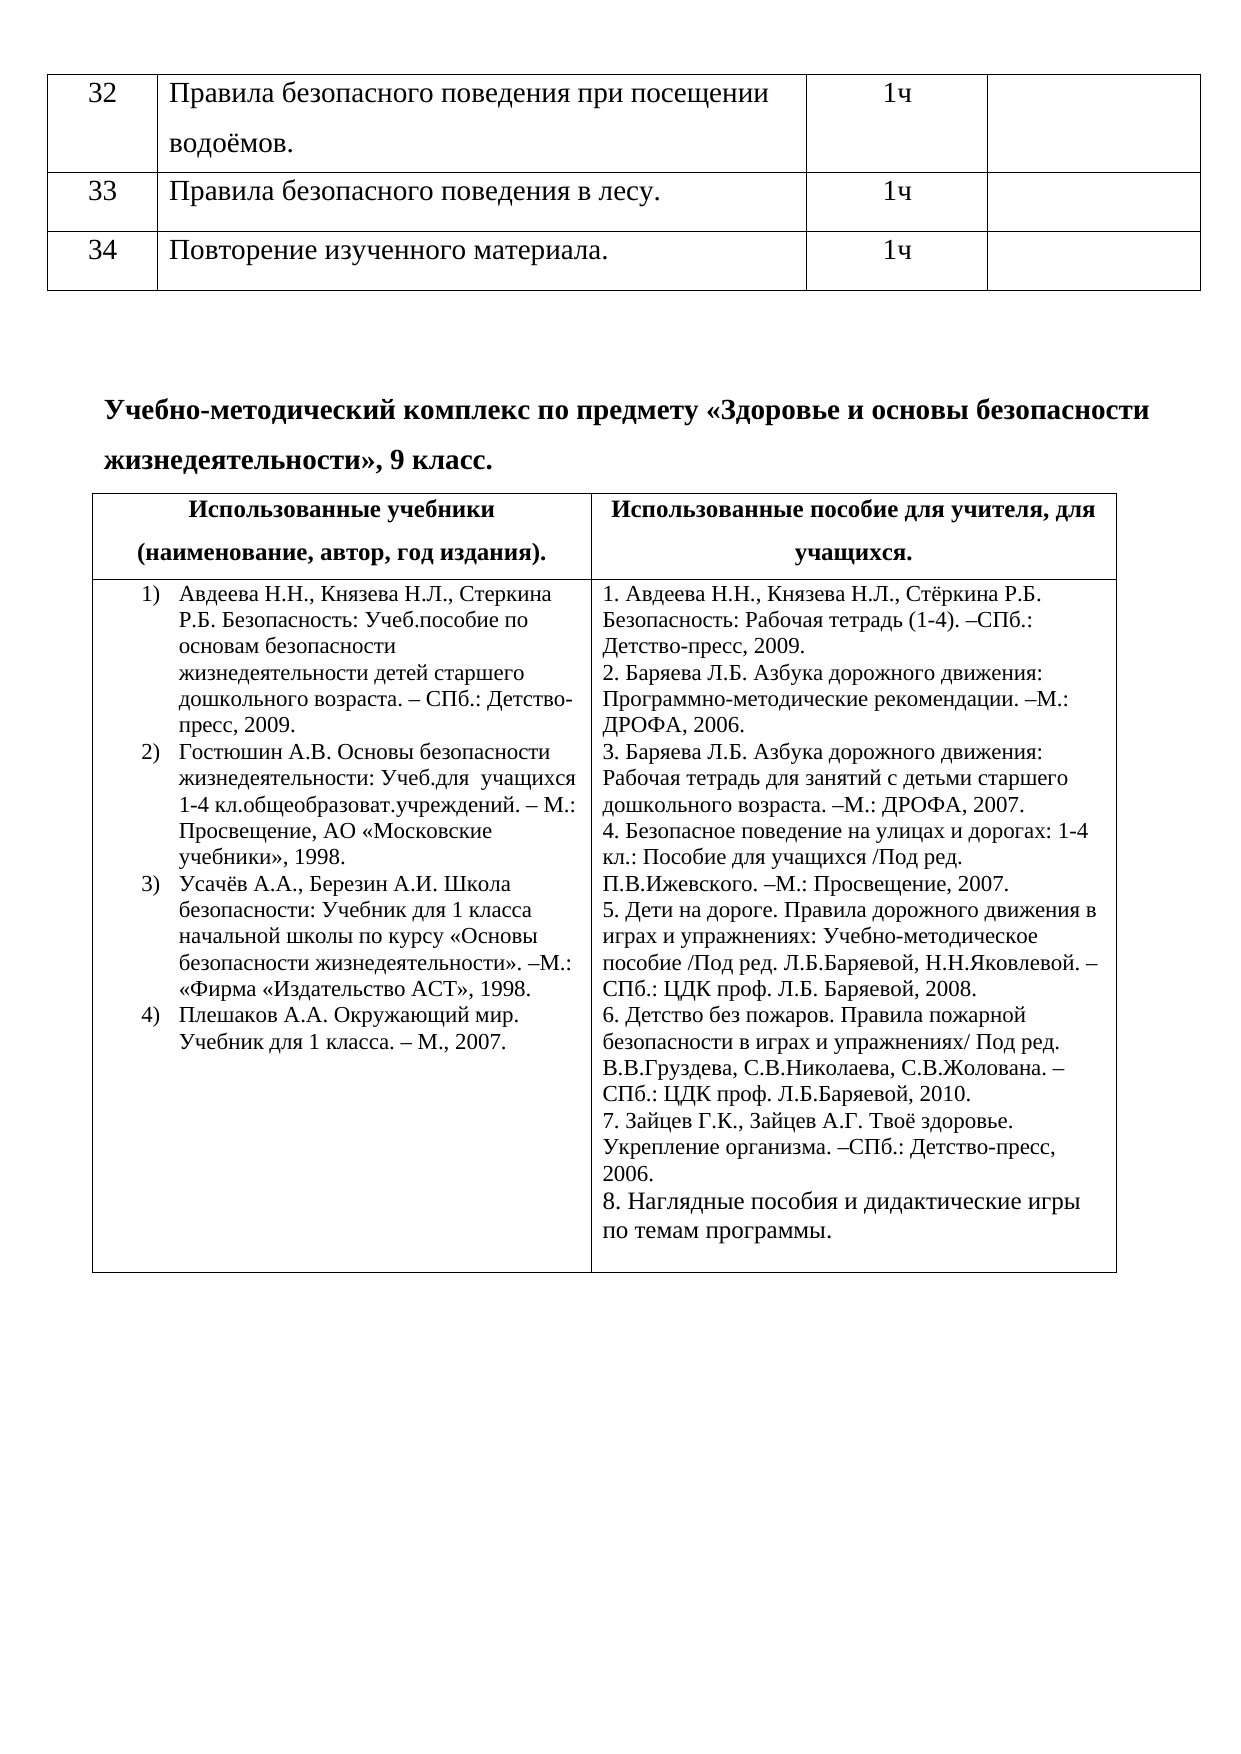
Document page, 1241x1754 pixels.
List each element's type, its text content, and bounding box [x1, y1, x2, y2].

table_cell 1ч [807, 173, 987, 231]
table_cell Правила безопасного поведения в лесу. [158, 173, 806, 231]
table_cell 1ч [807, 232, 987, 290]
table_cell 1. Авдеева Н.Н., Князева Н.Л., Стёркина Р.Б. Безопасность: Рабочая тетрадь (1-4). –СПб.: Детство-пресс, 2009. 2. Баряева Л.Б. Азбука дорожного движения: Программно-методические рекомендации. –М.: ДРОФА, 2006. 3. Баряева Л.Б. Азбука дорожного движения: Рабочая тетрадь для занятий с детьми старшего дошкольного возраста. –М.: ДРОФА, 2007. 4. Безопасное поведение на улицах и дорогах: 1-4 кл.: Пособие для учащихся /Под ред. П.В.Ижевского. –М.: Просвещение, 2007. 5. Дети на дороге. Правила дорожного движения в играх и упражнениях: Учебно-методическое пособие /Под ред. Л.Б.Баряевой, Н.Н.Яковлевой. –СПб.: ЦДК проф. Л.Б. Баряевой, 2008. 6. Детство без пожаров. Правила пожарной безопасности в играх и упражнениях/ Под ред. В.В.Груздева, С.В.Николаева, С.В.Жолована. –СПб.: ЦДК проф. Л.Б.Баряевой, 2010. 7. Зайцев Г.К., Зайцев А.Г. Твоё здоровье. Укрепление организма. –СПб.: Детство-пресс, 2006. 8. Наглядные пособия и дидактические игры по темам программы. [592, 580, 1116, 1272]
text Учебно-методический комплекс по предмету «Здоровье и основы безопасности жизнедеятельности», 9 класс. [103, 392, 1152, 476]
table_cell [988, 173, 1200, 231]
table_cell 1ч [807, 75, 987, 172]
table_cell [988, 75, 1200, 172]
table_cell Авдеева Н.Н., Князева Н.Л., Стеркина Р.Б. Безопасность: Учеб.пособие по основам безопасности жизнедеятельности детей старшего дошкольного возраста. – СПб.: Детство-пресс, 2009. Гостюшин А.В. Основы безопасности жизнедеятельности: Учеб.для учащихся 1-4 кл.общеобразоват.учреждений. – М.: Просвещение, АО «Московские учебники», 1998. Усачёв А.А., Березин А.И. Школа безопасности: Учебник для 1 класса начальной школы по курсу «Основы безопасности жизнедеятельности». –М.: «Фирма «Издательство АСТ», 1998. Плешаков А.А. Окружающий мир. Учебник для 1 класса. – М., 2007. [93, 580, 591, 1272]
table_cell Повторение изученного материала. [158, 232, 806, 290]
table_header Использованные учебники (наименование, автор, год издания). [93, 494, 591, 579]
table_cell 33 [48, 173, 157, 231]
table_cell 34 [48, 232, 157, 290]
table_header Использованные пособие для учителя, для учащихся. [592, 494, 1116, 579]
table_cell [988, 232, 1200, 290]
table_cell 32 [48, 75, 157, 172]
table_cell Правила безопасного поведения при посещении водоёмов. [158, 75, 806, 172]
